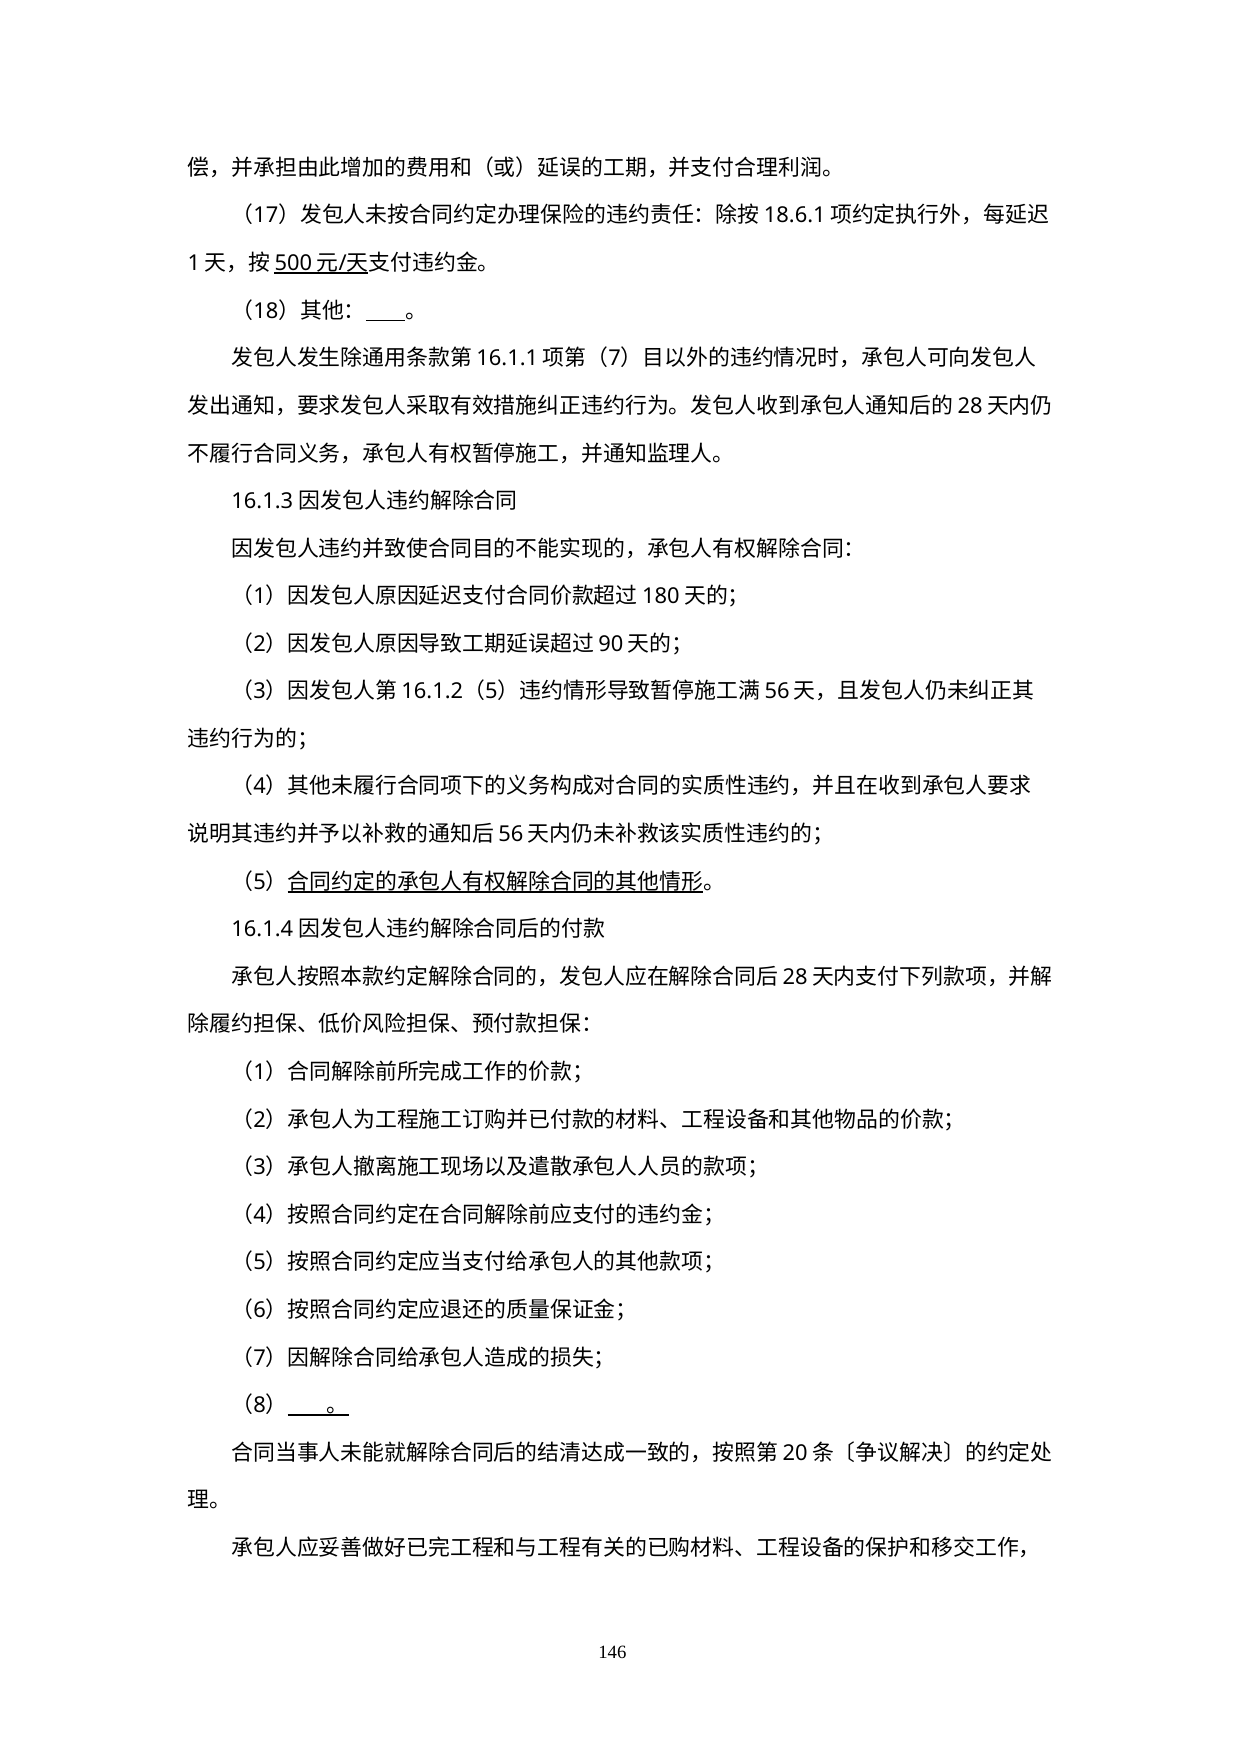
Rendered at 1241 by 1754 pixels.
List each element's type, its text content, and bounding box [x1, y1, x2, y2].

text （17）发包人未按合同约定办理保险的违约责任：除按18.6.1项约定执行外，每延迟1天，按500元/天支付违约金。 [187, 197, 1053, 277]
text （1）因发包人原因延迟支付合同价款超过180天的； [187, 578, 1053, 610]
text （5）合同约定的承包人有权解除合同的其他情形。 [187, 864, 1053, 895]
text （18）其他： 。 [187, 293, 1053, 324]
text （1）合同解除前所完成工作的价款； [187, 1054, 1053, 1086]
text （8） 。 [187, 1387, 1053, 1419]
text 合同当事人未能就解除合同后的结清达成一致的，按照第20条〔争议解决〕的约定处理。 [187, 1435, 1053, 1514]
text 发包人发生除通用条款第16.1.1项第（7）目以外的违约情况时，承包人可向发包人发出通知，要求发包人采取有效措施纠正违约行为。发包人收到承包人通知后的28天内仍不履行合同义务，承包人有权暂停施工，并通知监理人。 [187, 340, 1053, 467]
text （3）承包人撤离施工现场以及遣散承包人人员的款项； [187, 1149, 1053, 1181]
text （7）因解除合同给承包人造成的损失； [187, 1339, 1053, 1371]
text （4）其他未履行合同项下的义务构成对合同的实质性违约，并且在收到承包人要求说明其违约并予以补救的通知后56天内仍未补救该实质性违约的； [187, 768, 1053, 848]
text （3）因发包人第16.1.2（5）违约情形导致暂停施工满56天，且发包人仍未纠正其违约行为的； [187, 673, 1053, 753]
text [187, 150, 1053, 182]
text （4）按照合同约定在合同解除前应支付的违约金； [187, 1197, 1053, 1228]
text （5）按照合同约定应当支付给承包人的其他款项； [187, 1244, 1053, 1276]
text （2）承包人为工程施工订购并已付款的材料、工程设备和其他物品的价款； [187, 1102, 1053, 1133]
text 16.1.4 因发包人违约解除合同后的付款 [187, 911, 1053, 943]
text （2）因发包人原因导致工期延误超过90天的； [187, 626, 1053, 657]
text 因发包人违约并致使合同目的不能实现的，承包人有权解除合同： [187, 531, 1053, 562]
text （6）按照合同约定应退还的质量保证金； [187, 1292, 1053, 1324]
text 16.1.3 因发包人违约解除合同 [187, 483, 1053, 515]
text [187, 1530, 1053, 1562]
text 承包人按照本款约定解除合同的，发包人应在解除合同后28天内支付下列款项，并解除履约担保、低价风险担保、预付款担保： [187, 959, 1053, 1038]
